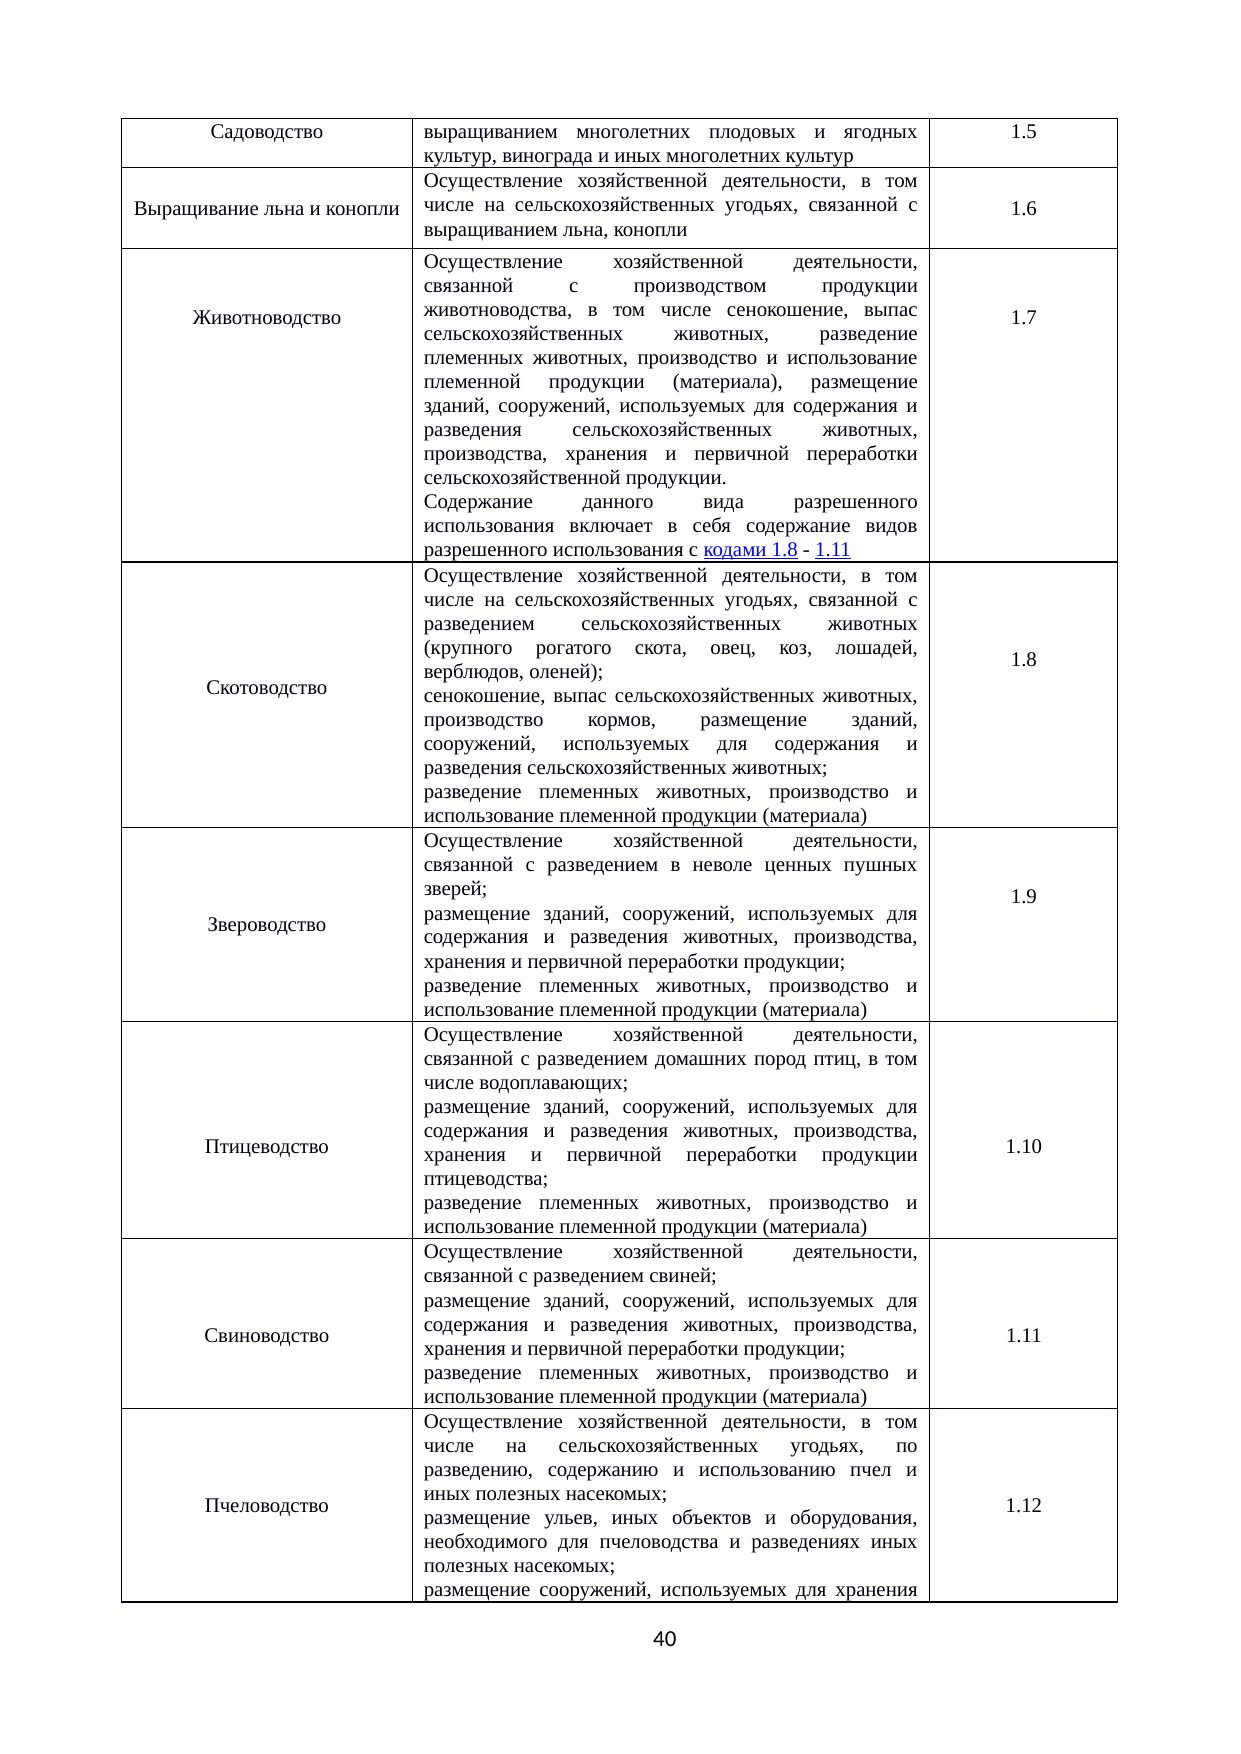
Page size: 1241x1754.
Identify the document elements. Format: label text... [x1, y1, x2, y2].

table_cell Осуществление хозяйственной деятельности, связанной с разведением домашних пород птиц, в том числе водоплавающих; размещение зданий, сооружений, используемых для содержания и разведения животных, производства, хранения и первичной переработки продукции птицеводства; разведение племенных животных, производство и использование племенной продукции (материала) [413, 1022, 929, 1238]
table_cell Свиноводство [122, 1239, 412, 1408]
table_cell 1.7 [930, 249, 1117, 561]
table_cell 1.12 [930, 1409, 1117, 1601]
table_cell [413, 119, 929, 167]
table_cell Пчеловодство [122, 1409, 412, 1601]
table_cell Осуществление хозяйственной деятельности, связанной с разведением свиней; размещение зданий, сооружений, используемых для содержания и разведения животных, производства, хранения и первичной переработки продукции; разведение племенных животных, производство и использование племенной продукции (материала) [413, 1239, 929, 1408]
table_cell Осуществление хозяйственной деятельности, связанной с производством продукции животноводства, в том числе сенокошение, выпас сельскохозяйственных животных, разведение племенных животных, производство и использование племенной продукции (материала), размещение зданий, сооружений, используемых для содержания и разведения сельскохозяйственных животных, производства, хранения и первичной переработки сельскохозяйственной продукции. Содержание данного вида разрешенного использования включает в себя содержание видов разрешенного использования с кодами 1.8 - 1.11 [413, 249, 929, 561]
table_cell 1.11 [930, 1239, 1117, 1408]
table_cell Осуществление хозяйственной деятельности, в том числе на сельскохозяйственных угодьях, связанной с выращиванием льна, конопли [413, 168, 929, 248]
table_cell Скотоводство [122, 563, 412, 827]
table_cell 1.10 [930, 1022, 1117, 1238]
table_cell 1.5 [930, 119, 1117, 167]
table_cell Осуществление хозяйственной деятельности, связанной с разведением в неволе ценных пушных зверей; размещение зданий, сооружений, используемых для содержания и разведения животных, производства, хранения и первичной переработки продукции; разведение племенных животных, производство и использование племенной продукции (материала) [413, 828, 929, 1021]
table_cell Животноводство [122, 249, 412, 561]
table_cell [413, 1409, 929, 1601]
table_cell 1.9 [930, 828, 1117, 1021]
table_cell Птицеводство [122, 1022, 412, 1238]
table_cell 1.8 [930, 563, 1117, 827]
table_cell Выращивание льна и конопли [122, 168, 412, 248]
table_cell Садоводство [122, 119, 412, 167]
table_cell Звероводство [122, 828, 412, 1021]
table_cell 1.6 [930, 168, 1117, 248]
table_cell Осуществление хозяйственной деятельности, в том числе на сельскохозяйственных угодьях, связанной с разведением сельскохозяйственных животных (крупного рогатого скота, овец, коз, лошадей, верблюдов, оленей); сенокошение, выпас сельскохозяйственных животных, производство кормов, размещение зданий, сооружений, используемых для содержания и разведения сельскохозяйственных животных; разведение племенных животных, производство и использование племенной продукции (материала) [413, 563, 929, 827]
